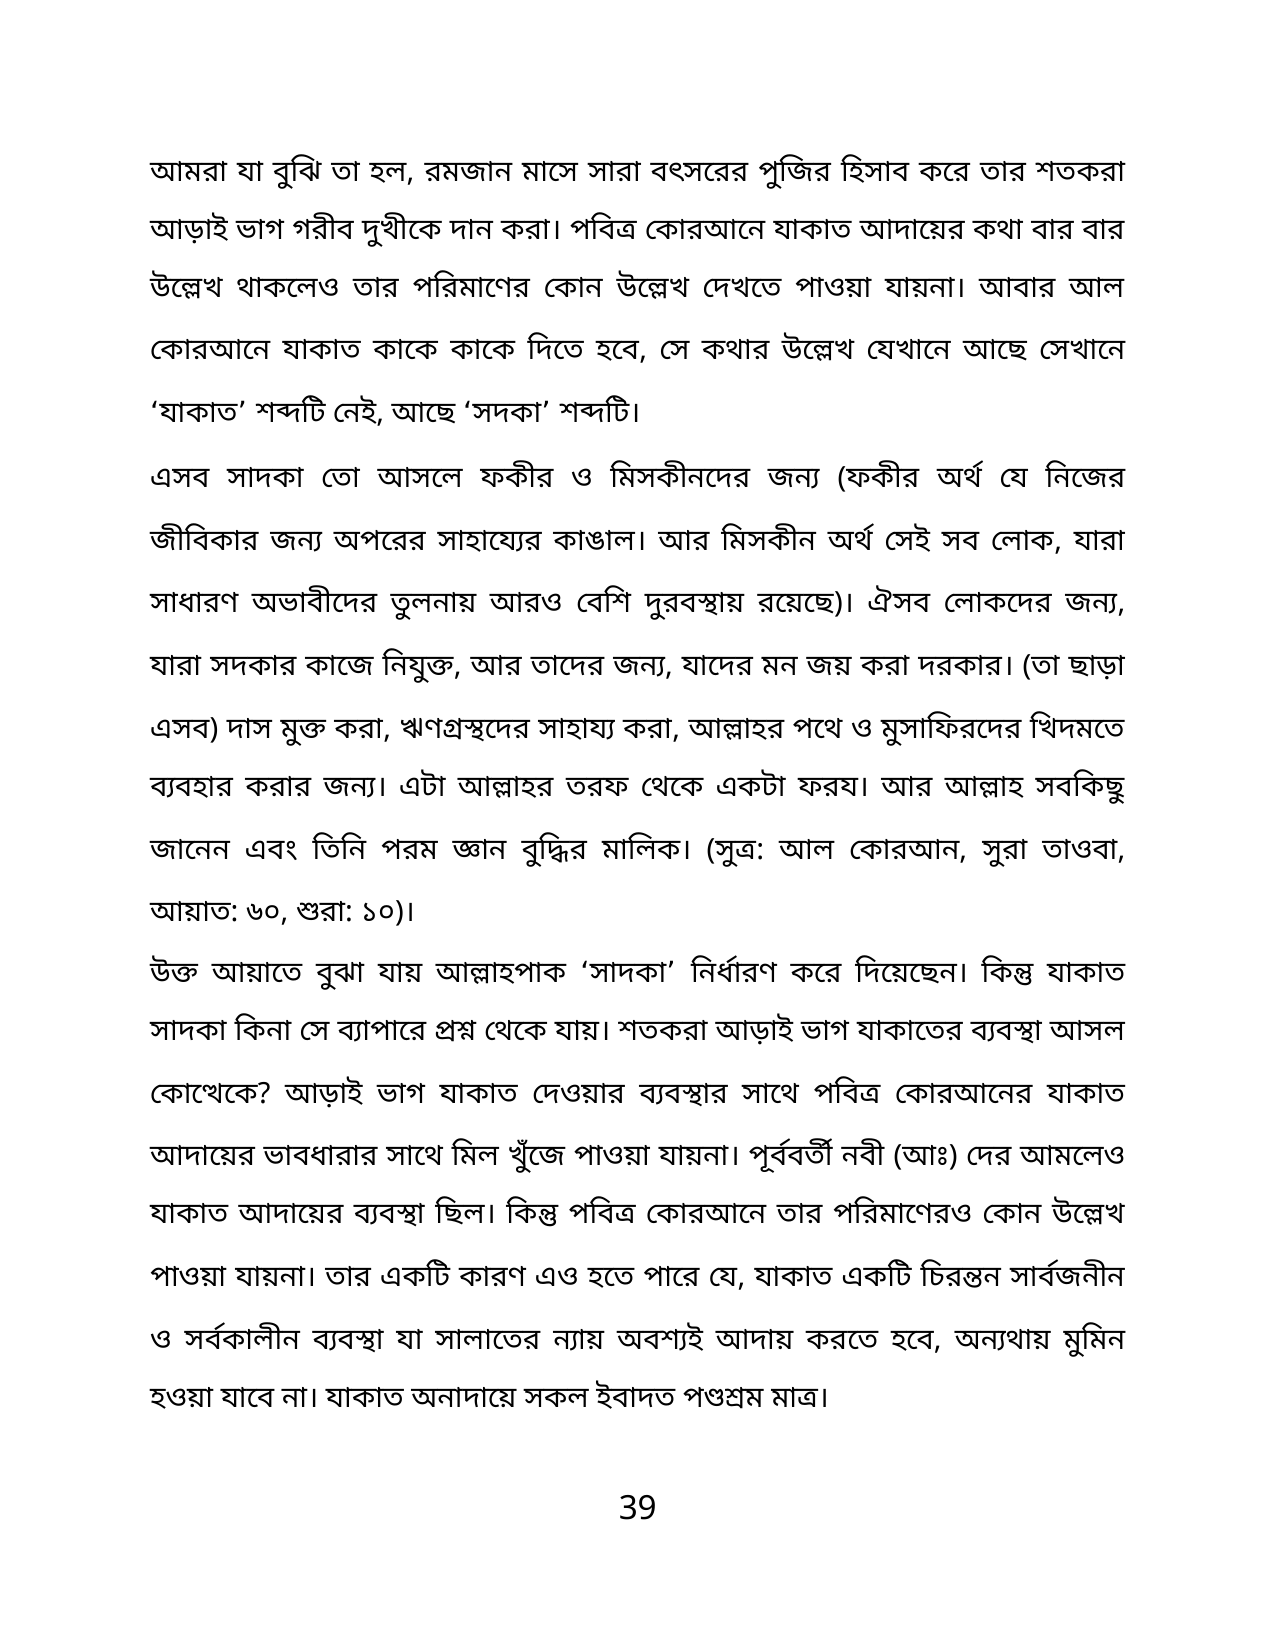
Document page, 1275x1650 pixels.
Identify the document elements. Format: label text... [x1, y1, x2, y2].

text উক্ত আয়াতে বুঝা যায় আল্লাহপাক ‘সাদকা’ নির্ধারণ করে দিয়েছেন। কিন্তু যাকাত সাদকা কিনা সে ব্যাপারে প্রশ্ন থেকে যায়। শতকরা আড়াই ভাগ যাকাতের ব্যবস্থা আসল কোত্থেকে? আড়াই ভাগ যাকাত দেওয়ার ব্যবস্থার সাথে পবিত্র কোরআনের যাকাত আদায়ের ভাবধারার সাথে মিল খুঁজে পাওয়া যায়না। পূর্ববর্তী নবী (আঃ) দের আমলেও যাকাত আদায়ের ব্যবস্থা ছিল। কিন্তু পবিত্র কোরআনে তার পরিমাণেরও কোন উল্লেখ পাওয়া যায়না। তার একটি কারণ এও হতে পারে যে, যাকাত একটি চিরন্তন সার্বজনীন ও সর্বকালীন ব্যবস্থা যা সালাতের ন্যায় অবশ্যই আদায় করতে হবে, অন্যথায় মুমিন হওয়া যাবে না। যাকাত অনাদায়ে সকল ইবাদত পণ্ডশ্রম মাত্র। [150, 955, 1125, 1419]
text এসব সাদকা তো আসলে ফকীর ও মিসকীনদের জন্য (ফকীর অর্থ যে নিজের জীবিকার জন্য অপরের সাহায্যের কাঙাল। আর মিসকীন অর্থ সেই সব লোক, যারা সাধারণ অভাবীদের তুলনায় আরও বেশি দুরবস্থায় রয়েছে)। ঐসব লোকদের জন্য, যারা সদকার কাজে নিযুক্ত, আর তাদের জন্য, যাদের মন জয় করা দরকার। (তা ছাড়া এসব) দাস মুক্ত করা, ঋণগ্রস্থদের সাহায্য করা, আল্লাহর পথে ও মুসাফিরদের খিদমতে ব্যবহার করার জন্য। এটা আল্লাহর তরফ থেকে একটা ফরয। আর আল্লাহ সবকিছু জানেন এবং তিনি পরম জ্ঞান বুদ্ধির মালিক। (সুত্র: আল কোরআন, সুরা তাওবা, আয়াত: ৬০, শুরা: ১০)। [150, 456, 1125, 934]
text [150, 150, 1125, 434]
